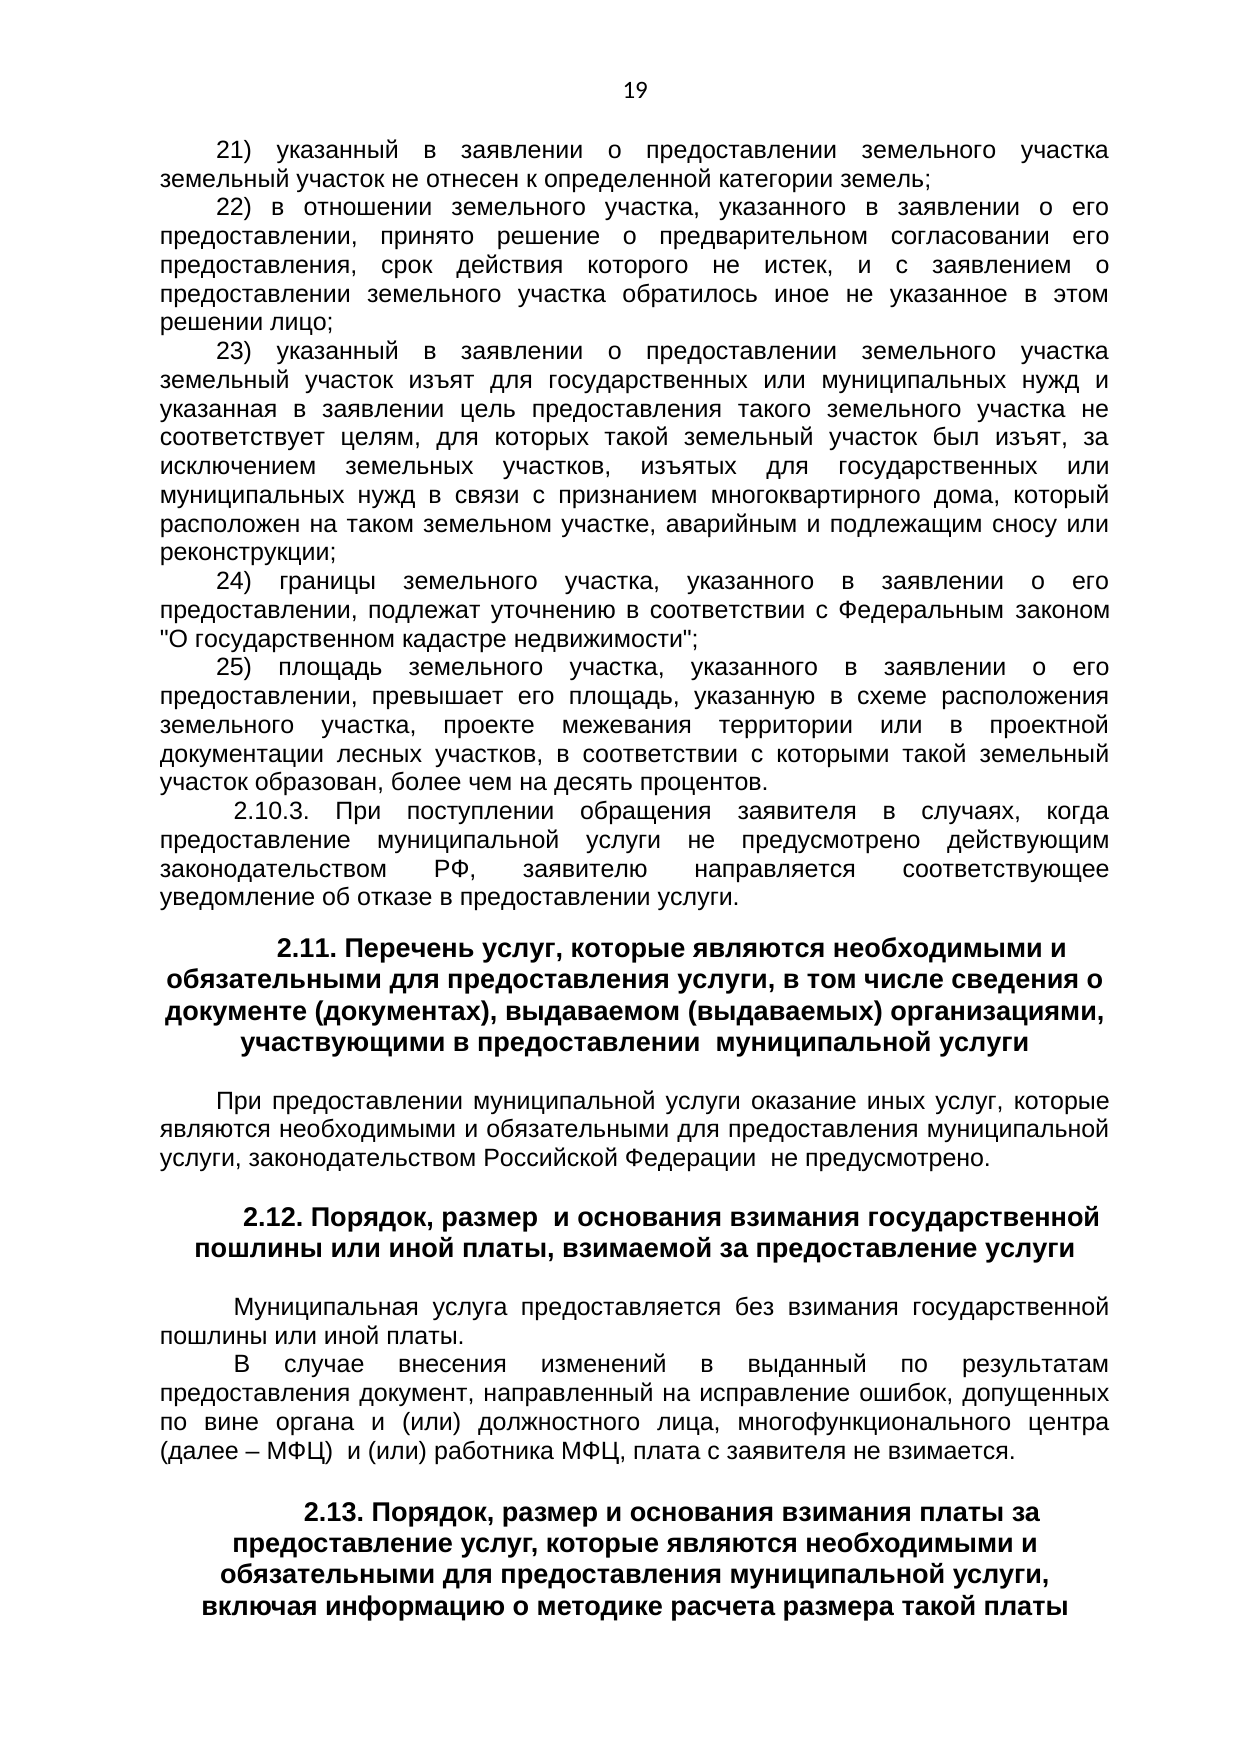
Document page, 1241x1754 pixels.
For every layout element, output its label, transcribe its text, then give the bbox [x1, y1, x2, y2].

text 21) указанный в заявлении о предоставлении земельного участка земельный участок не отнесен к определенной категории земель; [159, 135, 1110, 192]
text 2.10.3. При поступлении обращения заявителя в случаях, когда предоставление муниципальной услуги не предусмотрено действующим законодательством РФ, заявителю направляется соответствующее уведомление об отказе в предоставлении услуги. [159, 796, 1110, 911]
text 2.12. Порядок, размер и основания взимания государственной пошлины или иной платы, взимаемой за предоставление услуги [159, 1201, 1110, 1263]
text 2.13. Порядок, размер и основания взимания платы за предоставление услуг, которые являются необходимыми и обязательными для предоставления муниципальной услуги, включая информацию о методике расчета размера такой платы [159, 1496, 1110, 1621]
text В случае внесения изменений в выданный по результатам предоставления документ, направленный на исправление ошибок, допущенных по вине органа и (или) должностного лица, многофункционального центра (далее – МФЦ) и (или) работника МФЦ, плата с заявителя не взимается. [159, 1349, 1110, 1464]
text 25) площадь земельного участка, указанного в заявлении о его предоставлении, превышает его площадь, указанную в схеме расположения земельного участка, проекте межевания территории или в проектной документации лесных участков, в соответствии с которыми такой земельный участок образован, более чем на десять процентов. [159, 652, 1110, 796]
text 24) границы земельного участка, указанного в заявлении о его предоставлении, подлежат уточнению в соответствии с Федеральным законом "О государственном кадастре недвижимости"; [159, 566, 1110, 652]
text Муниципальная услуга предоставляется без взимания государственной пошлины или иной платы. [159, 1292, 1110, 1349]
text 2.11. Перечень услуг, которые являются необходимыми и обязательными для предоставления услуги, в том числе сведения о документе (документах), выдаваемом (выдаваемых) организациями, участвующими в предоставлении муниципальной услуги [159, 932, 1110, 1057]
text 23) указанный в заявлении о предоставлении земельного участка земельный участок изъят для государственных или муниципальных нужд и указанная в заявлении цель предоставления такого земельного участка не соответствует целям, для которых такой земельный участок был изъят, за исключением земельных участков, изъятых для государственных или муниципальных нужд в связи с признанием многоквартирного дома, который расположен на таком земельном участке, аварийным и подлежащим сносу или реконструкции; [159, 336, 1110, 566]
text 22) в отношении земельного участка, указанного в заявлении о его предоставлении, принято решение о предварительном согласовании его предоставления, срок действия которого не истек, и с заявлением о предоставлении земельного участка обратилось иное не указанное в этом решении лицо; [159, 192, 1110, 336]
text При предоставлении муниципальной услуги оказание иных услуг, которые являются необходимыми и обязательными для предоставления муниципальной услуги, законодательством Российской Федерации не предусмотрено. [159, 1086, 1110, 1172]
